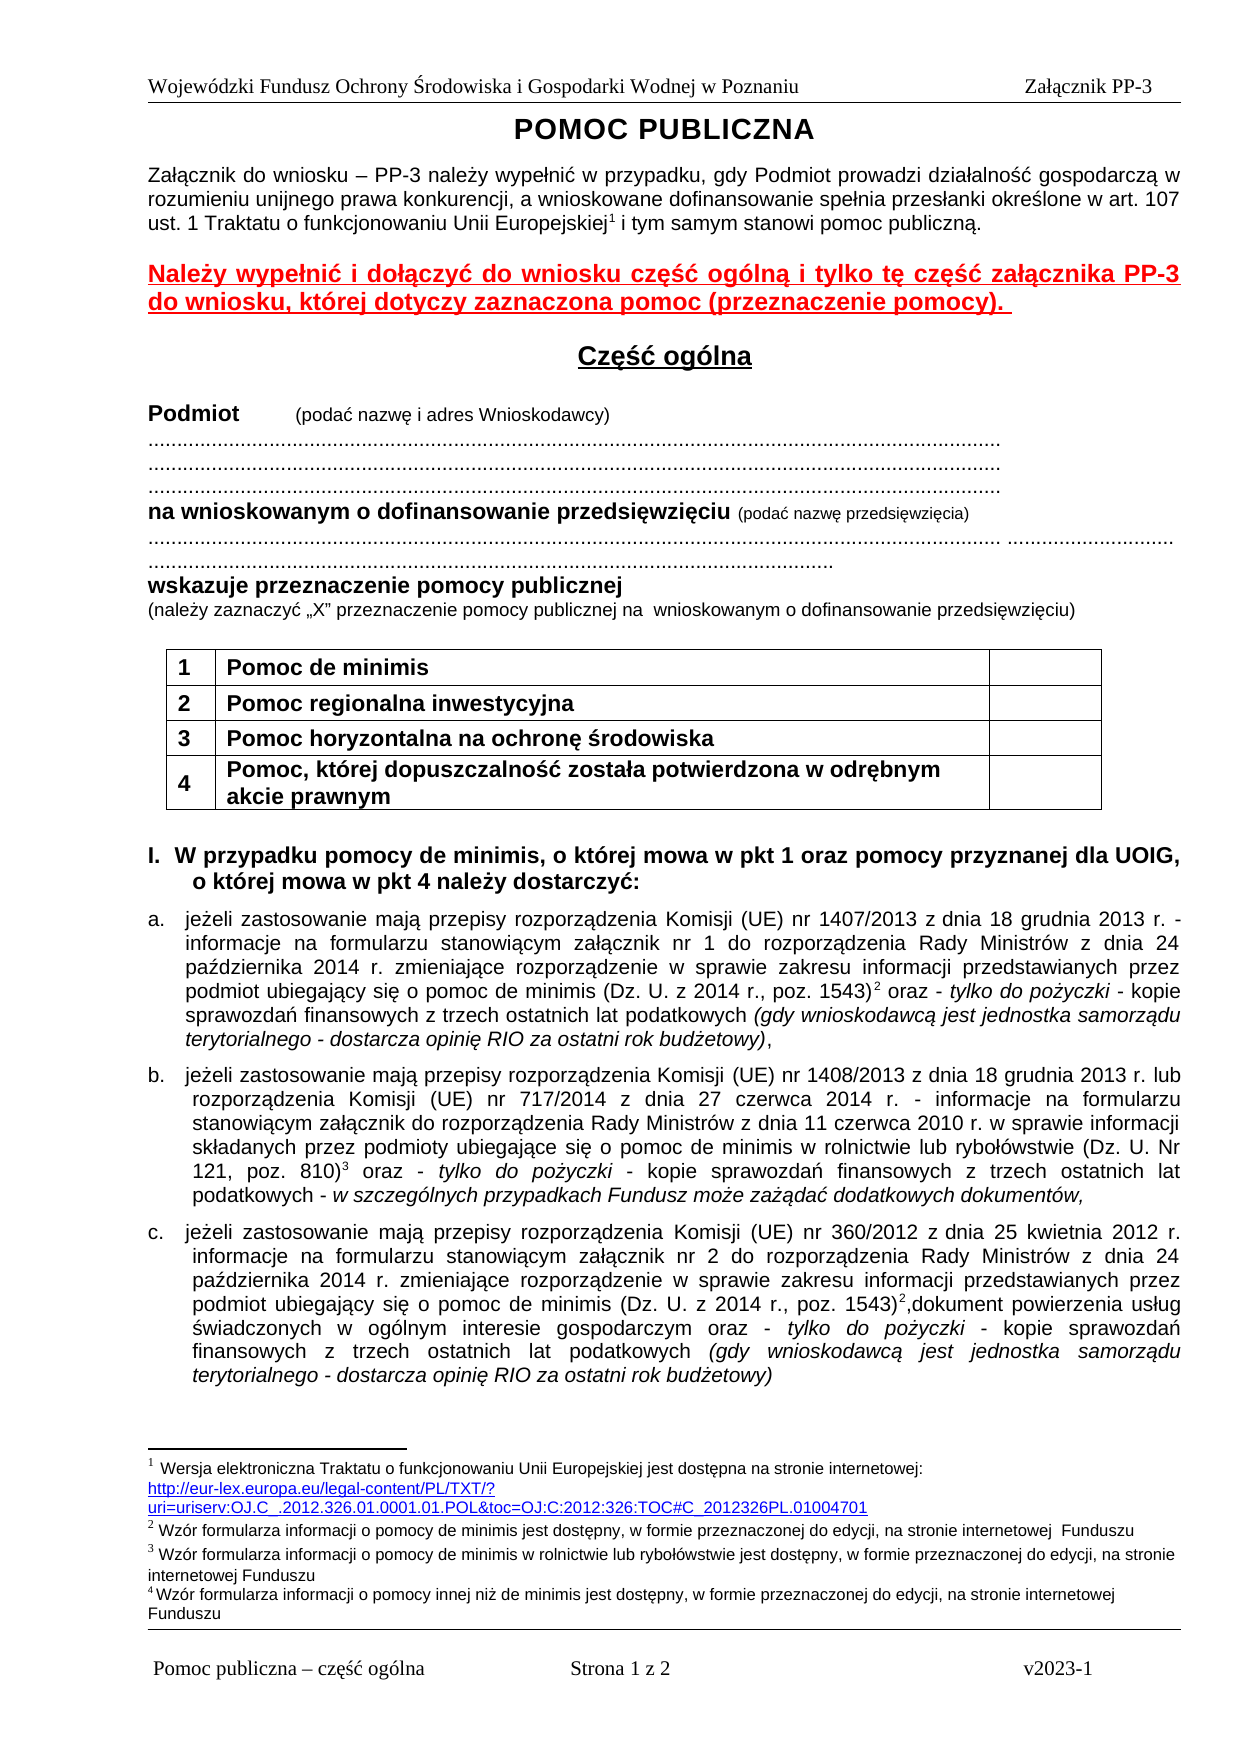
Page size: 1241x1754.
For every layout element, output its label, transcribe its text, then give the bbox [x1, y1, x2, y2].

text .................................................................................................................................................... .................................................................................................................................................... [148, 524, 1181, 572]
list jeżeli zastosowanie mają przepisy rozporządzenia Komisji (UE) nr 1407/2013 z dnia 18 grudnia 2013 r. - informacje na formularzu stanowiącym załącznik nr 1 do rozporządzenia Rady Ministrów z dnia 24 października 2014 r. zmieniające rozporządzenie w sprawie zakresu informacji przedstawianych przez podmiot ubiegający się o pomoc de minimis (Dz. U. z 2014 r., poz. 1543) oraz - tylko do pożyczki - kopie sprawozdań finansowych z trzech ostatnich lat podatkowych (gdy wnioskodawcą jest jednostka samorządu terytorialnego - dostarcza opinię RIO za ostatni rok budżetowy), [148, 907, 1181, 1051]
table_cell 2 [167, 686, 215, 720]
table_cell 3 [167, 721, 215, 755]
table_header [990, 650, 1101, 684]
text Część ogólna [148, 340, 1181, 371]
table_cell Pomoc, której dopuszczalność została potwierdzona w odrębnym akcie prawnym [216, 756, 989, 809]
text (należy zaznaczyć „X” przeznaczenie pomocy publicznej na wnioskowanym o dofinansowanie przedsięwzięciu) [148, 599, 1181, 620]
table_cell Pomoc horyzontalna na ochronę środowiska [216, 721, 989, 755]
text Podmiot (podać nazwę i adres Wnioskodawcy) .................................................................................................................................................... [148, 400, 1181, 450]
table_cell 4 [167, 756, 215, 809]
list jeżeli zastosowanie mają przepisy rozporządzenia Komisji (UE) nr 360/2012 z dnia 25 kwietnia 2012 r. informacje na formularzu stanowiącym załącznik nr 2 do rozporządzenia Rady Ministrów z dnia 24 października 2014 r. zmieniające rozporządzenie w sprawie zakresu informacji przedstawianych przez podmiot ubiegający się o pomoc de minimis (Dz. U. z 2014 r., poz. 1543)2,dokument powierzenia usług świadczonych w ogólnym interesie gospodarczym oraz - tylko do pożyczki - kopie sprawozdań finansowych z trzech ostatnich lat podatkowych (gdy wnioskodawcą jest jednostka samorządu terytorialnego - dostarcza opinię RIO za ostatni rok budżetowy) [148, 1219, 1181, 1387]
text Załącznik do wniosku – PP-3 należy wypełnić w przypadku, gdy Podmiot prowadzi działalność gospodarczą w rozumieniu unijnego prawa konkurencji, a wnioskowane dofinansowanie spełnia przesłanki określone w art. 107 ust. 1 Traktatu o funkcjonowaniu Unii Europejskiej i tym samym stanowi pomoc publiczną. [148, 163, 1181, 234]
subtitle POMOC PUBLICZNA [148, 112, 1181, 146]
text .................................................................................................................................................... [148, 474, 1181, 498]
text Należy wypełnić i dołączyć do wniosku część ogólną i tylko tę część załącznika PP-3 do wniosku, której dotyczy zaznaczona pomoc (przeznaczenie pomocy). [148, 285, 1181, 316]
list jeżeli zastosowanie mają przepisy rozporządzenia Komisji (UE) nr 1408/2013 z dnia 18 grudnia 2013 r. lub rozporządzenia Komisji (UE) nr 717/2014 z dnia 27 czerwca 2014 r. - informacje na formularzu stanowiącym załącznik do rozporządzenia Rady Ministrów z dnia 11 czerwca 2010 r. w sprawie informacji składanych przez podmioty ubiegające się o pomoc de minimis w rolnictwie lub rybołówstwie (Dz. U. Nr 121, poz. 810) oraz - tylko do pożyczki - kopie sprawozdań finansowych z trzech ostatnich lat podatkowych - w szczególnych przypadkach Fundusz może zażądać dodatkowych dokumentów, [148, 1063, 1181, 1207]
text .................................................................................................................................................... [148, 450, 1181, 474]
text Należy wypełnić i dołączyć do wniosku część ogólną i tylko tę część załącznika PP-3 do wniosku, której dotyczy zaznaczona pomoc (przeznaczenie pomocy). [148, 258, 1181, 284]
table_cell [990, 686, 1101, 720]
table_cell Pomoc regionalna inwestycyjna [216, 686, 989, 720]
table_header Pomoc de minimis [216, 650, 989, 684]
text I. W przypadku pomocy de minimis, o której mowa w pkt 1 oraz pomocy przyznanej dla UOIG, o której mowa w pkt 4 należy dostarczyć: [148, 842, 1181, 894]
table_cell [990, 756, 1101, 809]
text na wnioskowanym o dofinansowanie przedsięwzięciu (podać nazwę przedsięwzięcia) [148, 498, 1181, 524]
text wskazuje przeznaczenie pomocy publicznej [148, 572, 1181, 599]
table_cell [990, 721, 1101, 755]
table_header 1 [167, 650, 215, 684]
